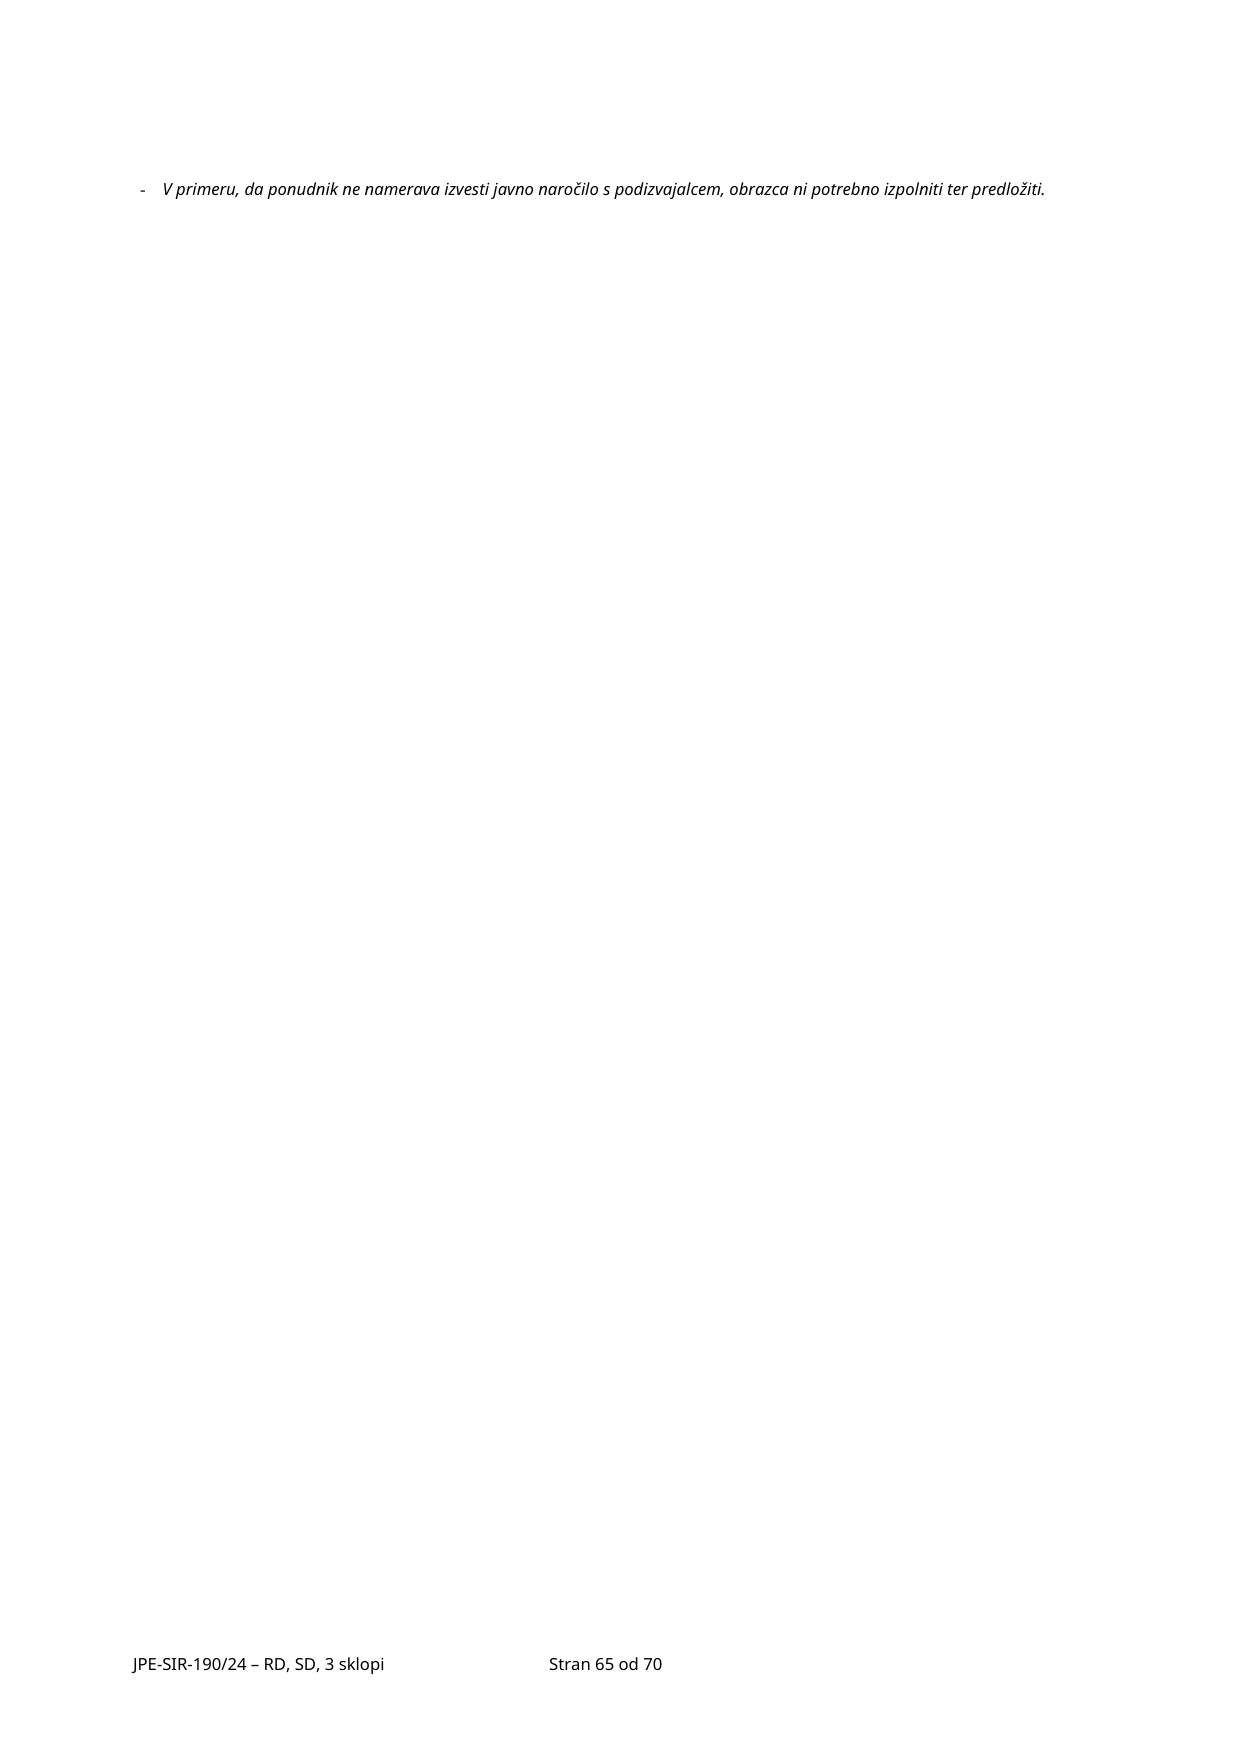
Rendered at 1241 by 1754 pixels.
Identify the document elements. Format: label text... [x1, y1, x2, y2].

list V primeru, da ponudnik ne namerava izvesti javno naročilo s podizvajalcem, obrazca ni potrebno izpolniti ter predložiti. [140, 177, 1107, 200]
